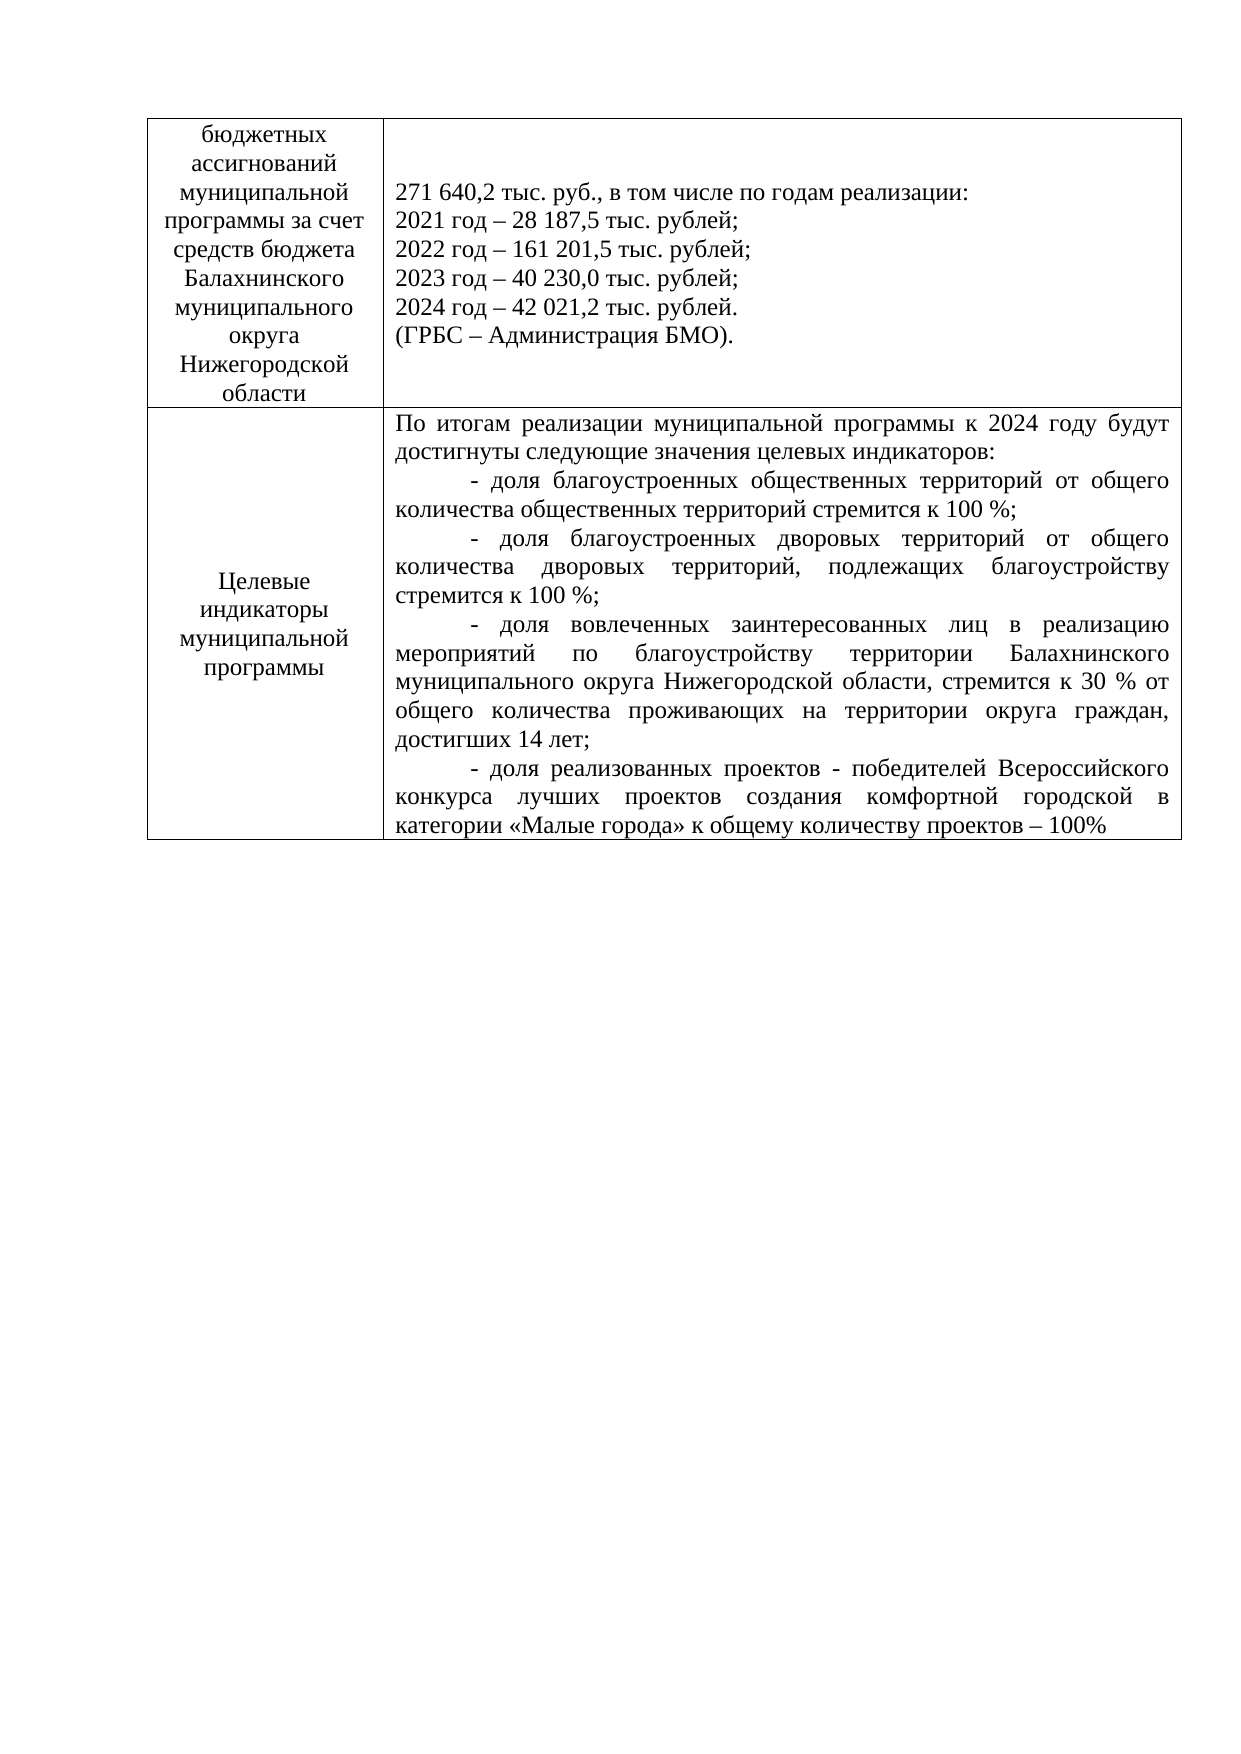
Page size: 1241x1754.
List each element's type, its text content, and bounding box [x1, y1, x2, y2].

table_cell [148, 119, 383, 407]
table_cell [384, 119, 1181, 407]
table_cell По итогам реализации муниципальной программы к 2024 году будут достигнуты следующие значения целевых индикаторов: - доля благоустроенных общественных территорий от общего количества общественных территорий стремится к 100 %; - доля благоустроенных дворовых территорий от общего количества дворовых территорий, подлежащих благоустройству стремится к 100 %; - доля вовлеченных заинтересованных лиц в реализацию мероприятий по благоустройству территории Балахнинского муниципального округа Нижегородской области, стремится к 30 % от общего количества проживающих на территории округа граждан, достигших 14 лет; - доля реализованных проектов - победителей Всероссийского конкурса лучших проектов создания комфортной городской в категории «Малые города» к общему количеству проектов – 100% [384, 408, 1181, 839]
table_cell Целевые индикаторы муниципальной программы [148, 408, 383, 839]
